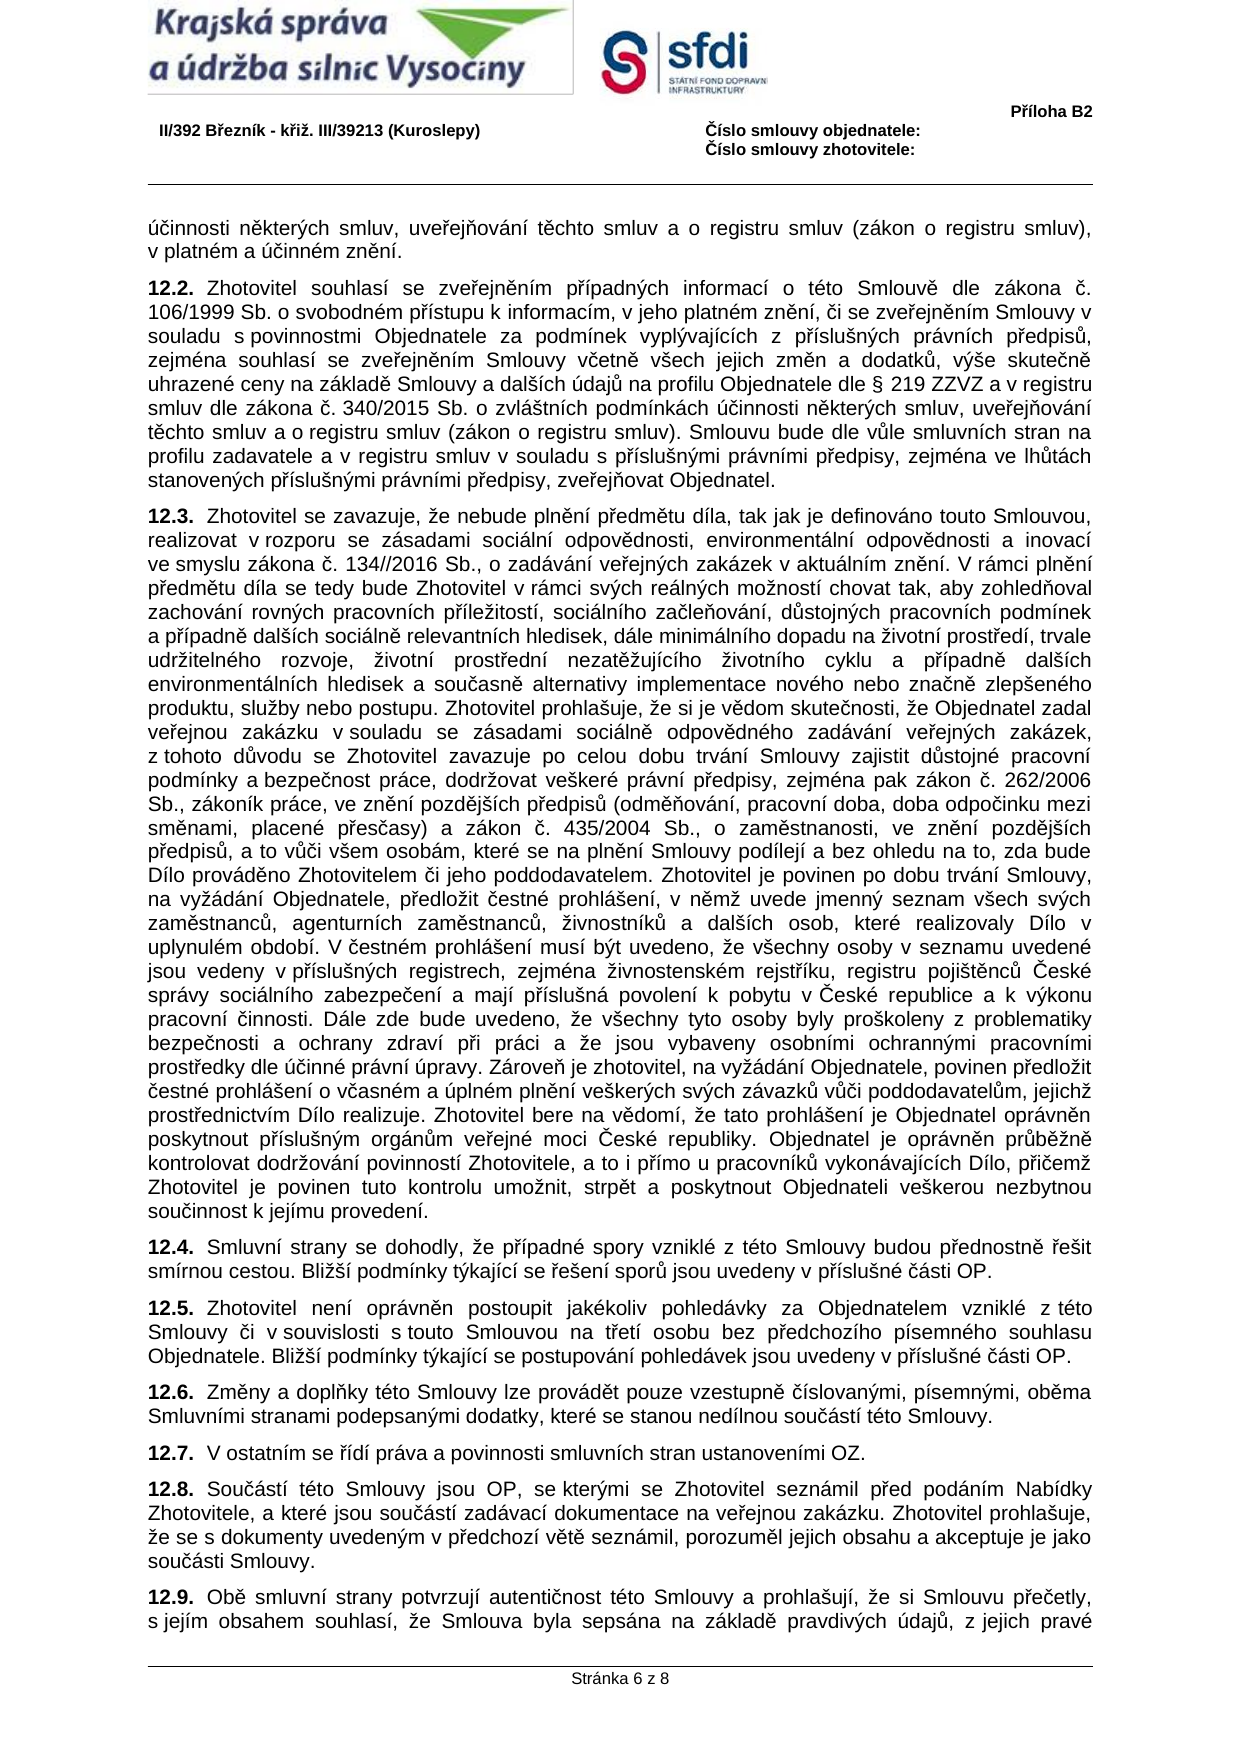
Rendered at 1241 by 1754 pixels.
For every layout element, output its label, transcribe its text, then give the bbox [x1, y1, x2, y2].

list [148, 215, 1093, 263]
picture [147, 0, 574, 96]
list Změny a doplňky této Smlouvy lze provádět pouze vzestupně číslovanými, písemnými, oběma Smluvními stranami podepsanými dodatky, které se stanou nedílnou součástí této Smlouvy. [148, 1380, 1093, 1428]
list Smluvní strany se dohodly, že případné spory vzniklé z této Smlouvy budou přednostně řešit smírnou cestou. Bližší podmínky týkající se řešení sporů jsou uvedeny v příslušné části OP. [148, 1235, 1093, 1283]
picture [598, 14, 768, 108]
list V ostatním se řídí práva a povinnosti smluvních stran ustanoveními OZ. [148, 1440, 1093, 1464]
list Zhotovitel souhlasí se zveřejněním případných informací o této Smlouvě dle zákona č. 106/1999 Sb. o svobodném přístupu k informacím, v jeho platném znění, či se zveřejněním Smlouvy v souladu s povinnostmi Objednatele za podmínek vyplývajících z příslušných právních předpisů, zejména souhlasí se zveřejněním Smlouvy včetně všech jejich změn a dodatků, výše skutečně uhrazené ceny na základě Smlouvy a dalších údajů na profilu Objednatele dle § 219 ZZVZ a v registru smluv dle zákona č. 340/2015 Sb. o zvláštních podmínkách účinnosti některých smluv, uveřejňování těchto smluv a o registru smluv (zákon o registru smluv). Smlouvu bude dle vůle smluvních stran na profilu zadavatele a v registru smluv v souladu s příslušnými právními předpisy, zejména ve lhůtách stanovených příslušnými právními předpisy, zveřejňovat Objednatel. [148, 276, 1093, 491]
list Zhotovitel se zavazuje, že nebude plnění předmětu díla, tak jak je definováno touto Smlouvou, realizovat v rozporu se zásadami sociální odpovědnosti, environmentální odpovědnosti a inovací ve smyslu zákona č. 134//2016 Sb., o zadávání veřejných zakázek v aktuálním znění. V rámci plnění předmětu díla se tedy bude Zhotovitel v rámci svých reálných možností chovat tak, aby zohledňoval zachování rovných pracovních příležitostí, sociálního začleňování, důstojných pracovních podmínek a případně dalších sociálně relevantních hledisek, dále minimálního dopadu na životní prostředí, trvale udržitelného rozvoje, životní prostřední nezatěžujícího životního cyklu a případně dalších environmentálních hledisek a současně alternativy implementace nového nebo značně zlepšeného produktu, služby nebo postupu. Zhotovitel prohlašuje, že si je vědom skutečnosti, že Objednatel zadal veřejnou zakázku v souladu se zásadami sociálně odpovědného zadávání veřejných zakázek, z tohoto důvodu se Zhotovitel zavazuje po celou dobu trvání Smlouvy zajistit důstojné pracovní podmínky a bezpečnost práce, dodržovat veškeré právní předpisy, zejména pak zákon č. 262/2006 Sb., zákoník práce, ve znění pozdějších předpisů (odměňování, pracovní doba, doba odpočinku mezi směnami, placené přesčasy) a zákon č. 435/2004 Sb., o zaměstnanosti, ve znění pozdějších předpisů, a to vůči všem osobám, které se na plnění Smlouvy podílejí a bez ohledu na to, zda bude Dílo prováděno Zhotovitelem či jeho poddodavatelem. Zhotovitel je povinen po dobu trvání Smlouvy, na vyžádání Objednatele, předložit čestné prohlášení, v němž uvede jmenný seznam všech svých zaměstnanců, agenturních zaměstnanců, živnostníků a dalších osob, které realizovaly Dílo v uplynulém období. V čestném prohlášení musí být uvedeno, že všechny osoby v seznamu uvedené jsou vedeny v příslušných registrech, zejména živnostenském rejstříku, registru pojištěnců České správy sociálního zabezpečení a mají příslušná povolení k pobytu v České republice a k výkonu pracovní činnosti. Dále zde bude uvedeno, že všechny tyto osoby byly proškoleny z problematiky bezpečnosti a ochrany zdraví při práci a že jsou vybaveny osobními ochrannými pracovními prostředky dle účinné právní úpravy. Zároveň je zhotovitel, na vyžádání Objednatele, povinen předložit čestné prohlášení o včasném a úplném plnění veškerých svých závazků vůči poddodavatelům, jejichž prostřednictvím Dílo realizuje. Zhotovitel bere na vědomí, že tato prohlášení je Objednatel oprávněn poskytnout příslušným orgánům veřejné moci České republiky. Objednatel je oprávněn průběžně kontrolovat dodržování povinností Zhotovitele, a to i přímo u pracovníků vykonávajících Dílo, přičemž Zhotovitel je povinen tuto kontrolu umožnit, strpět a poskytnout Objednateli veškerou nezbytnou součinnost k jejímu provedení. [148, 504, 1093, 1223]
list Zhotovitel není oprávněn postoupit jakékoliv pohledávky za Objednatelem vzniklé z této Smlouvy či v souvislosti s touto Smlouvou na třetí osobu bez předchozího písemného souhlasu Objednatele. Bližší podmínky týkající se postupování pohledávek jsou uvedeny v příslušné části OP. [148, 1296, 1093, 1367]
list Součástí této Smlouvy jsou OP, se kterými se Zhotovitel seznámil před podáním Nabídky Zhotovitele, a které jsou součástí zadávací dokumentace na veřejnou zakázku. Zhotovitel prohlašuje, že se s dokumenty uvedeným v předchozí větě seznámil, porozuměl jejich obsahu a akceptuje je jako součásti Smlouvy. [148, 1477, 1093, 1573]
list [148, 1585, 1093, 1633]
